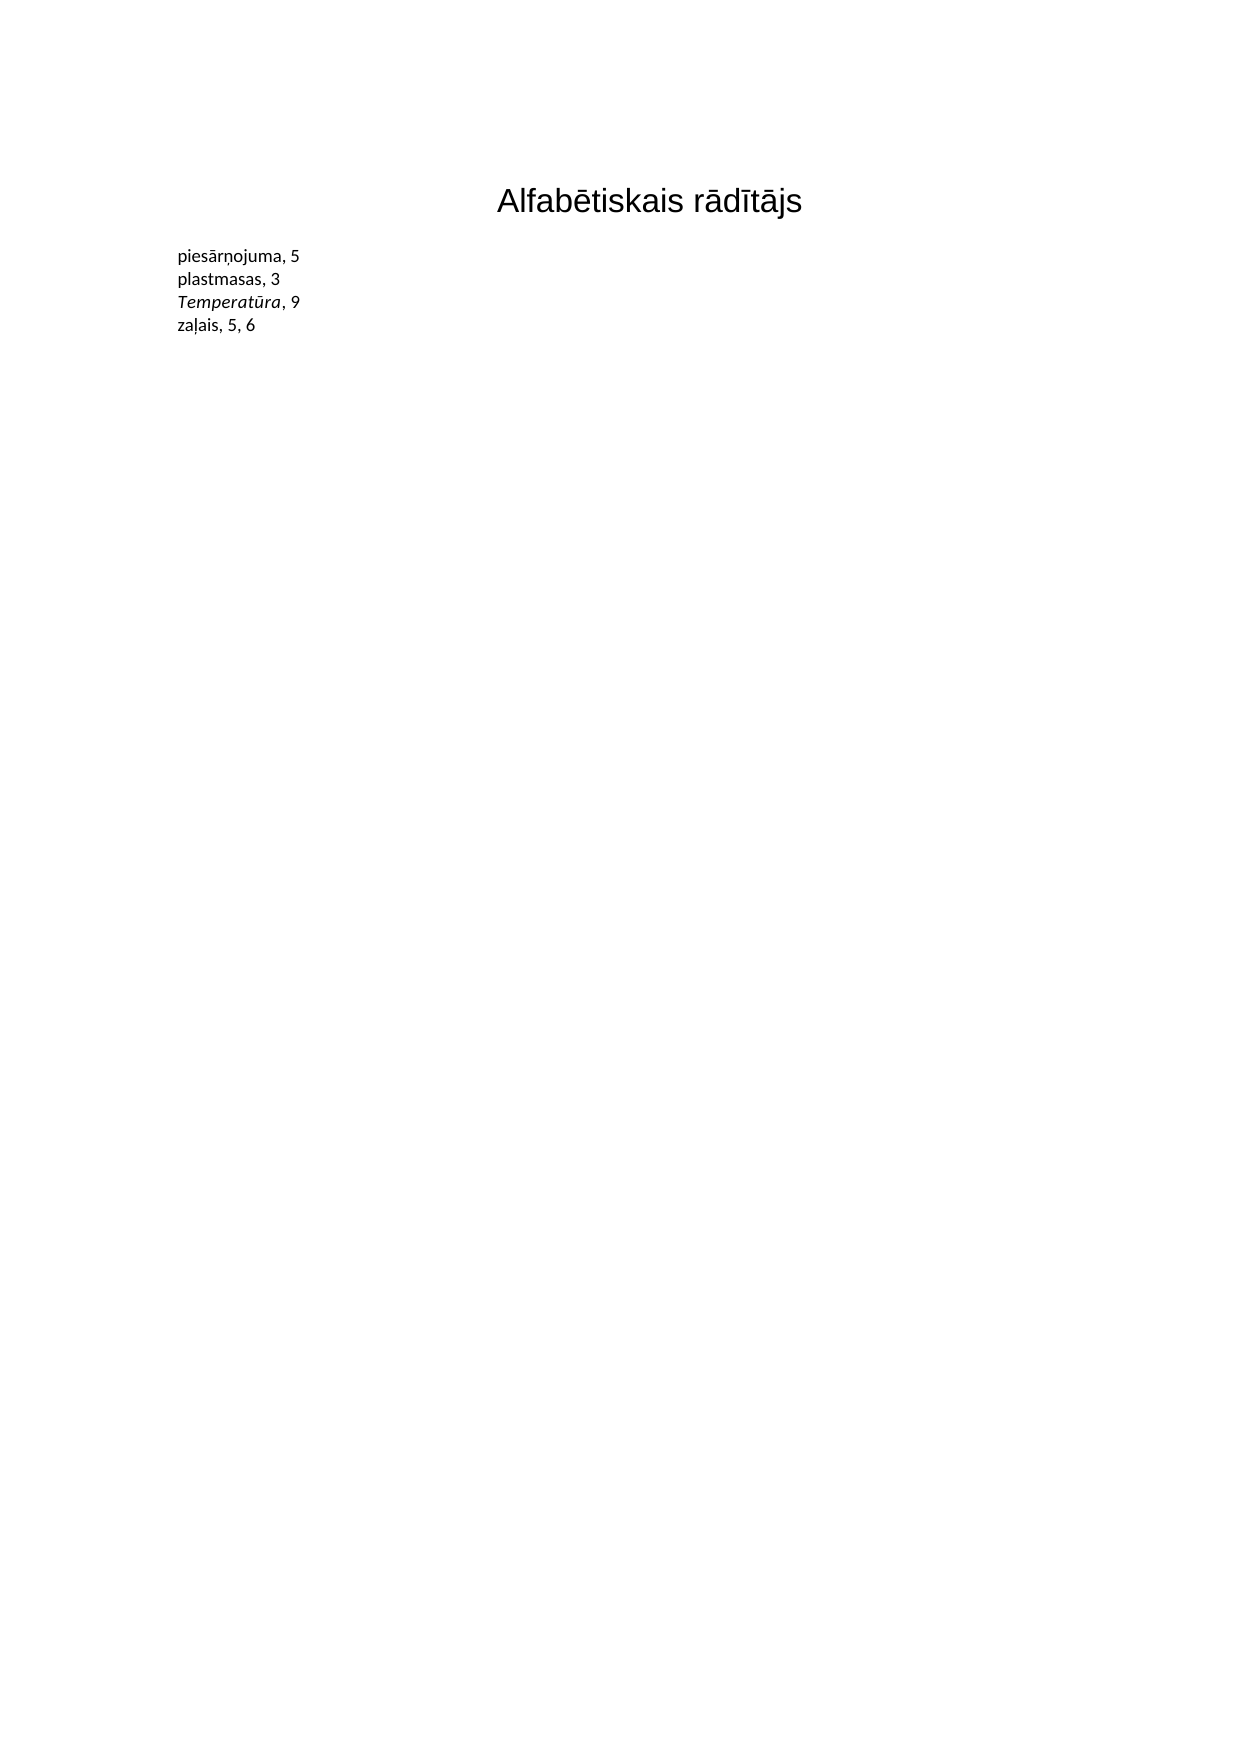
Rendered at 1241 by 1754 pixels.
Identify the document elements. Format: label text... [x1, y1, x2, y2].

subtitle Alfabētiskais rādītājs [177, 181, 1122, 219]
text zaļais, 5, 6 [177, 313, 1122, 336]
text Temperatūra, 9 [177, 290, 1122, 313]
text plastmasas, 3 [177, 267, 1122, 290]
text piesārņojuma, 5 [177, 244, 1122, 267]
